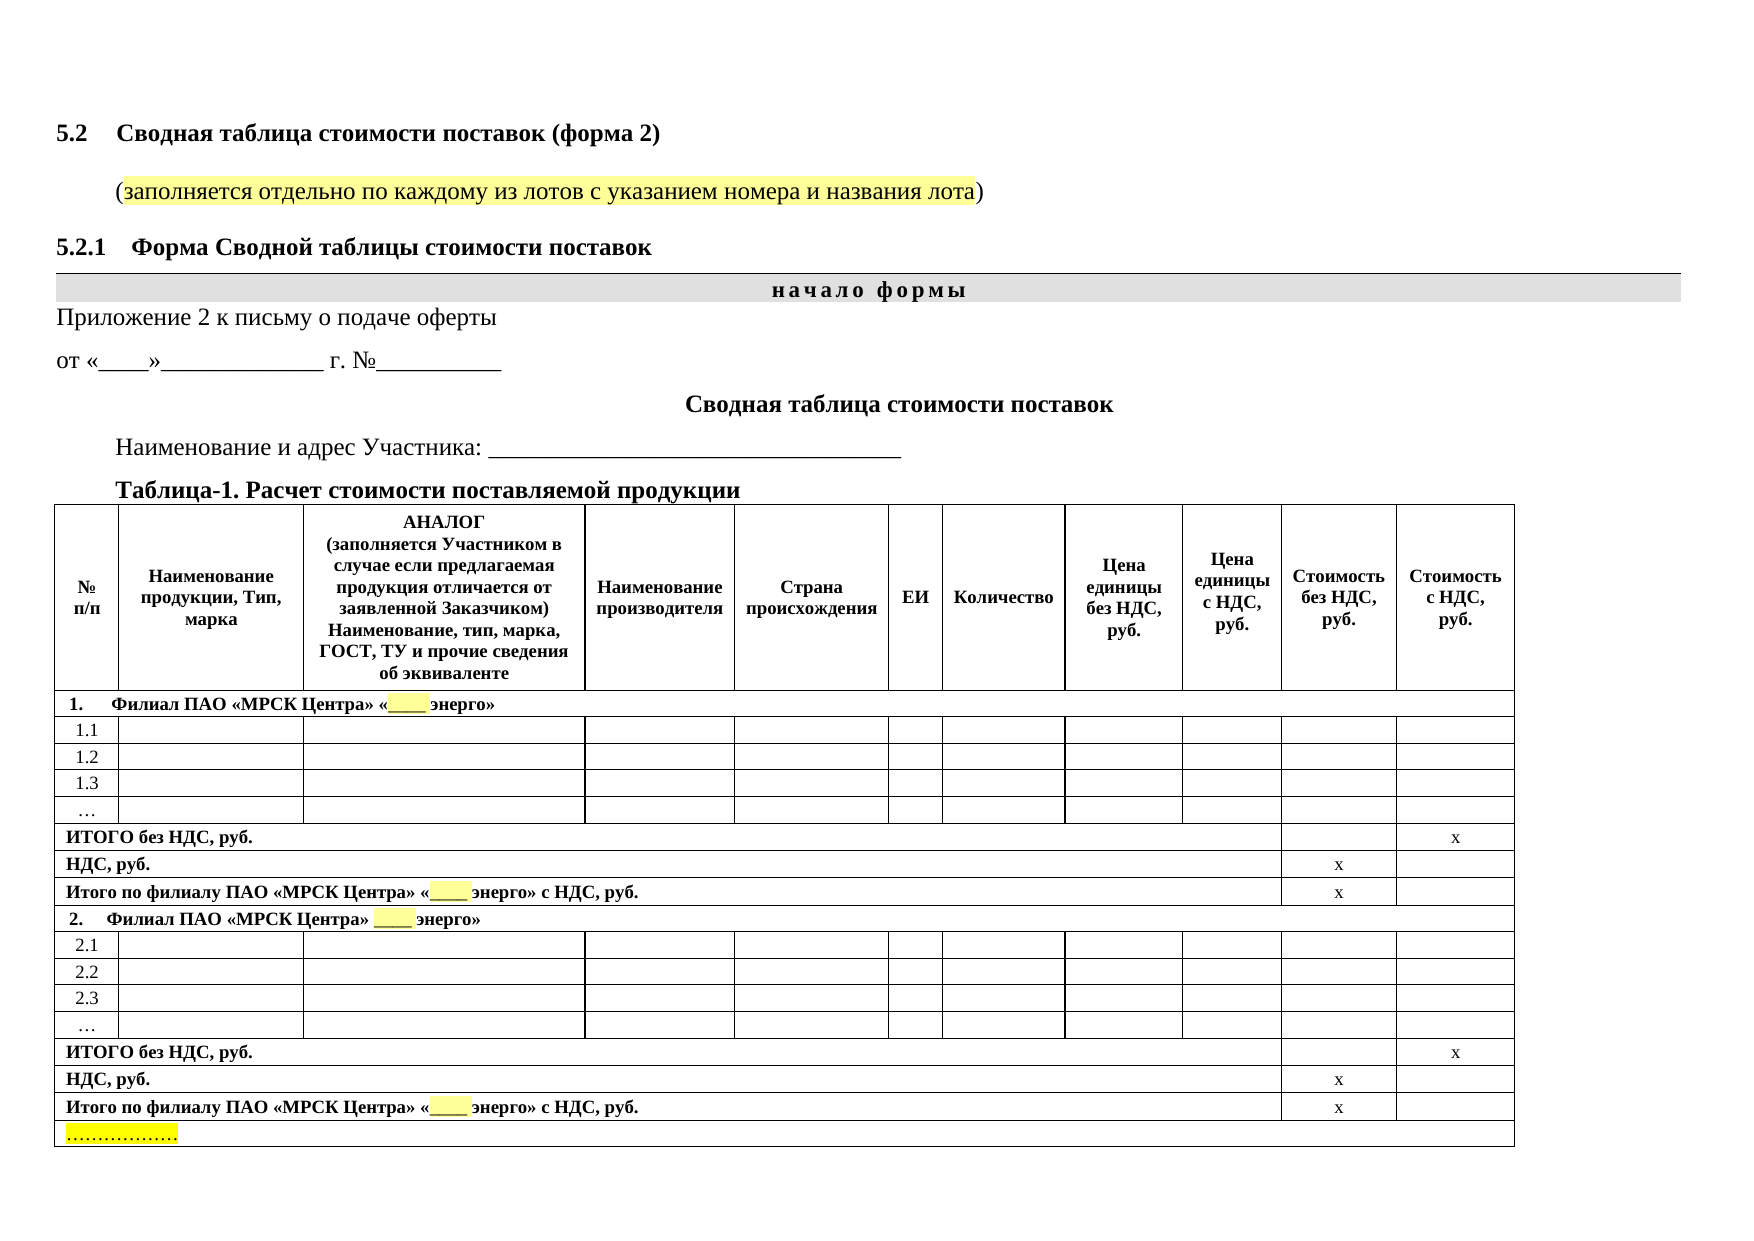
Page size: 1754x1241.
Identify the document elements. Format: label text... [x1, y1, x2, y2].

table_cell [943, 959, 1064, 984]
table_cell [943, 1012, 1064, 1037]
table_cell [735, 717, 888, 743]
table_header Цена единицы без НДС, руб. [1066, 505, 1182, 689]
table_header Страна происхождения [735, 505, 888, 689]
subtitle Форма Сводной таблицы стоимости поставок [56, 232, 1683, 260]
table_cell [119, 770, 303, 796]
table_cell [735, 985, 888, 1011]
table_cell [304, 1012, 584, 1037]
table_cell х [1397, 824, 1514, 850]
table_cell 1.1 [55, 717, 118, 743]
table_cell [1066, 744, 1182, 769]
table_cell [119, 985, 303, 1011]
text Таблица-1. Расчет стоимости поставляемой продукции [56, 475, 1683, 504]
table_cell … [55, 797, 118, 822]
text (заполняется отдельно по каждому из лотов с указанием номера и названия лота) [975, 176, 1683, 205]
table_cell ……………… [55, 1121, 1514, 1146]
table_cell [1183, 1012, 1281, 1037]
table_cell х [1282, 878, 1396, 904]
table_cell [119, 959, 303, 984]
table_cell [304, 985, 584, 1011]
table_cell [586, 797, 734, 822]
table_cell [735, 770, 888, 796]
table_cell [304, 959, 584, 984]
table_cell [304, 770, 584, 796]
table_cell [1066, 1012, 1182, 1037]
table_cell [1282, 1012, 1396, 1037]
table_cell [735, 932, 888, 958]
table_cell [304, 744, 584, 769]
table_cell [1282, 717, 1396, 743]
table_cell х [1282, 851, 1396, 877]
table_cell [1066, 770, 1182, 796]
table_cell [943, 797, 1064, 822]
table_cell ИТОГО без НДС, руб. [55, 824, 1281, 850]
table_cell [889, 797, 942, 822]
table_cell [889, 959, 942, 984]
table_cell [119, 1012, 303, 1037]
table_cell [1066, 959, 1182, 984]
table_cell [119, 717, 303, 743]
table_cell 2.2 [55, 959, 118, 984]
table_cell [1397, 932, 1514, 958]
table_cell [735, 1012, 888, 1037]
table_cell 2.3 [55, 985, 118, 1011]
table_cell [586, 932, 734, 958]
table_cell [943, 985, 1064, 1011]
table_cell [943, 744, 1064, 769]
table_cell [586, 770, 734, 796]
table_cell [1183, 744, 1281, 769]
table_cell [889, 932, 942, 958]
table_cell [1066, 985, 1182, 1011]
table_cell Филиал ПАО «МРСК Центра» ____ энерго» [55, 906, 1514, 931]
table_header Наименование продукции, Тип, марка [119, 505, 303, 689]
text Сводная таблица стоимости поставок [56, 389, 1683, 417]
table_cell х [1282, 1093, 1396, 1119]
table_cell [1183, 770, 1281, 796]
table_cell Филиал ПАО «МРСК Центра» «____ энерго» [55, 691, 1514, 716]
table_cell 1.3 [55, 770, 118, 796]
table_cell Итого по филиалу ПАО «МРСК Центра» «____ энерго» с НДС, руб. [55, 1093, 1281, 1119]
table_cell [1397, 770, 1514, 796]
table_cell [889, 770, 942, 796]
table_cell [735, 797, 888, 822]
table_cell [1282, 824, 1396, 850]
text начало формы [56, 274, 1681, 302]
table_cell [1183, 985, 1281, 1011]
table_header Наименование производителя [586, 505, 734, 689]
table_cell [586, 959, 734, 984]
table_cell [1183, 959, 1281, 984]
table_cell [586, 717, 734, 743]
table_cell [1282, 744, 1396, 769]
table_cell [1282, 797, 1396, 822]
table_cell [943, 770, 1064, 796]
text Приложение 2 к письму о подаче оферты [56, 302, 1683, 331]
table_cell НДС, руб. [55, 1066, 1281, 1092]
table_cell [586, 744, 734, 769]
table_cell [304, 717, 584, 743]
table_cell [586, 1012, 734, 1037]
table_cell [1183, 797, 1281, 822]
subtitle Сводная таблица стоимости поставок (форма 2) [56, 118, 1683, 147]
table_cell [1183, 717, 1281, 743]
text Наименование и адрес Участника: _________________________________ [56, 432, 1683, 461]
table_header АНАЛОГ (заполняется Участником в случае если предлагаемая продукция отличается от заявленной Заказчиком) Наименование, тип, марка, ГОСТ, ТУ и прочие сведения об эквиваленте [304, 505, 584, 689]
table_cell [1066, 932, 1182, 958]
table_header Количество [943, 505, 1064, 689]
table_cell [1397, 985, 1514, 1011]
table_cell [1066, 717, 1182, 743]
table_cell [1397, 744, 1514, 769]
table_cell [119, 744, 303, 769]
table_cell [735, 744, 888, 769]
table_cell х [1282, 1066, 1396, 1092]
table_cell [889, 717, 942, 743]
table_cell [889, 985, 942, 1011]
table_cell [304, 797, 584, 822]
table_cell [1397, 959, 1514, 984]
table_header ЕИ [889, 505, 942, 689]
table_cell [735, 959, 888, 984]
table_cell [943, 932, 1064, 958]
table_cell Итого по филиалу ПАО «МРСК Центра» «____ энерго» с НДС, руб. [55, 878, 1281, 904]
table_cell [1397, 797, 1514, 822]
table_cell [889, 744, 942, 769]
table_header № п/п [55, 505, 118, 689]
table_cell [1397, 1066, 1514, 1092]
table_header Стоимость с НДС, руб. [1397, 505, 1514, 689]
table_cell 1.2 [55, 744, 118, 769]
table_cell [1397, 878, 1514, 904]
table_cell [1397, 1093, 1514, 1119]
table_cell [1282, 932, 1396, 958]
text от «____»_____________ г. №__________ [56, 346, 1683, 374]
table_cell [1397, 717, 1514, 743]
table_cell [1282, 770, 1396, 796]
table_header Стоимость без НДС, руб. [1282, 505, 1396, 689]
table_cell [586, 985, 734, 1011]
table_cell [304, 932, 584, 958]
table_cell [119, 932, 303, 958]
table_cell х [1397, 1039, 1514, 1065]
table_cell … [55, 1012, 118, 1037]
table_cell [889, 1012, 942, 1037]
table_cell [1183, 932, 1281, 958]
table_cell [1397, 851, 1514, 877]
table_cell НДС, руб. [55, 851, 1281, 877]
table_cell ИТОГО без НДС, руб. [55, 1039, 1281, 1065]
table_cell [1397, 1012, 1514, 1037]
table_cell [1282, 985, 1396, 1011]
table_cell [943, 717, 1064, 743]
table_cell [119, 797, 303, 822]
table_cell [1282, 959, 1396, 984]
table_cell 2.1 [55, 932, 118, 958]
table_cell [1282, 1039, 1396, 1065]
table_cell [1066, 797, 1182, 822]
table_header Цена единицы с НДС, руб. [1183, 505, 1281, 689]
